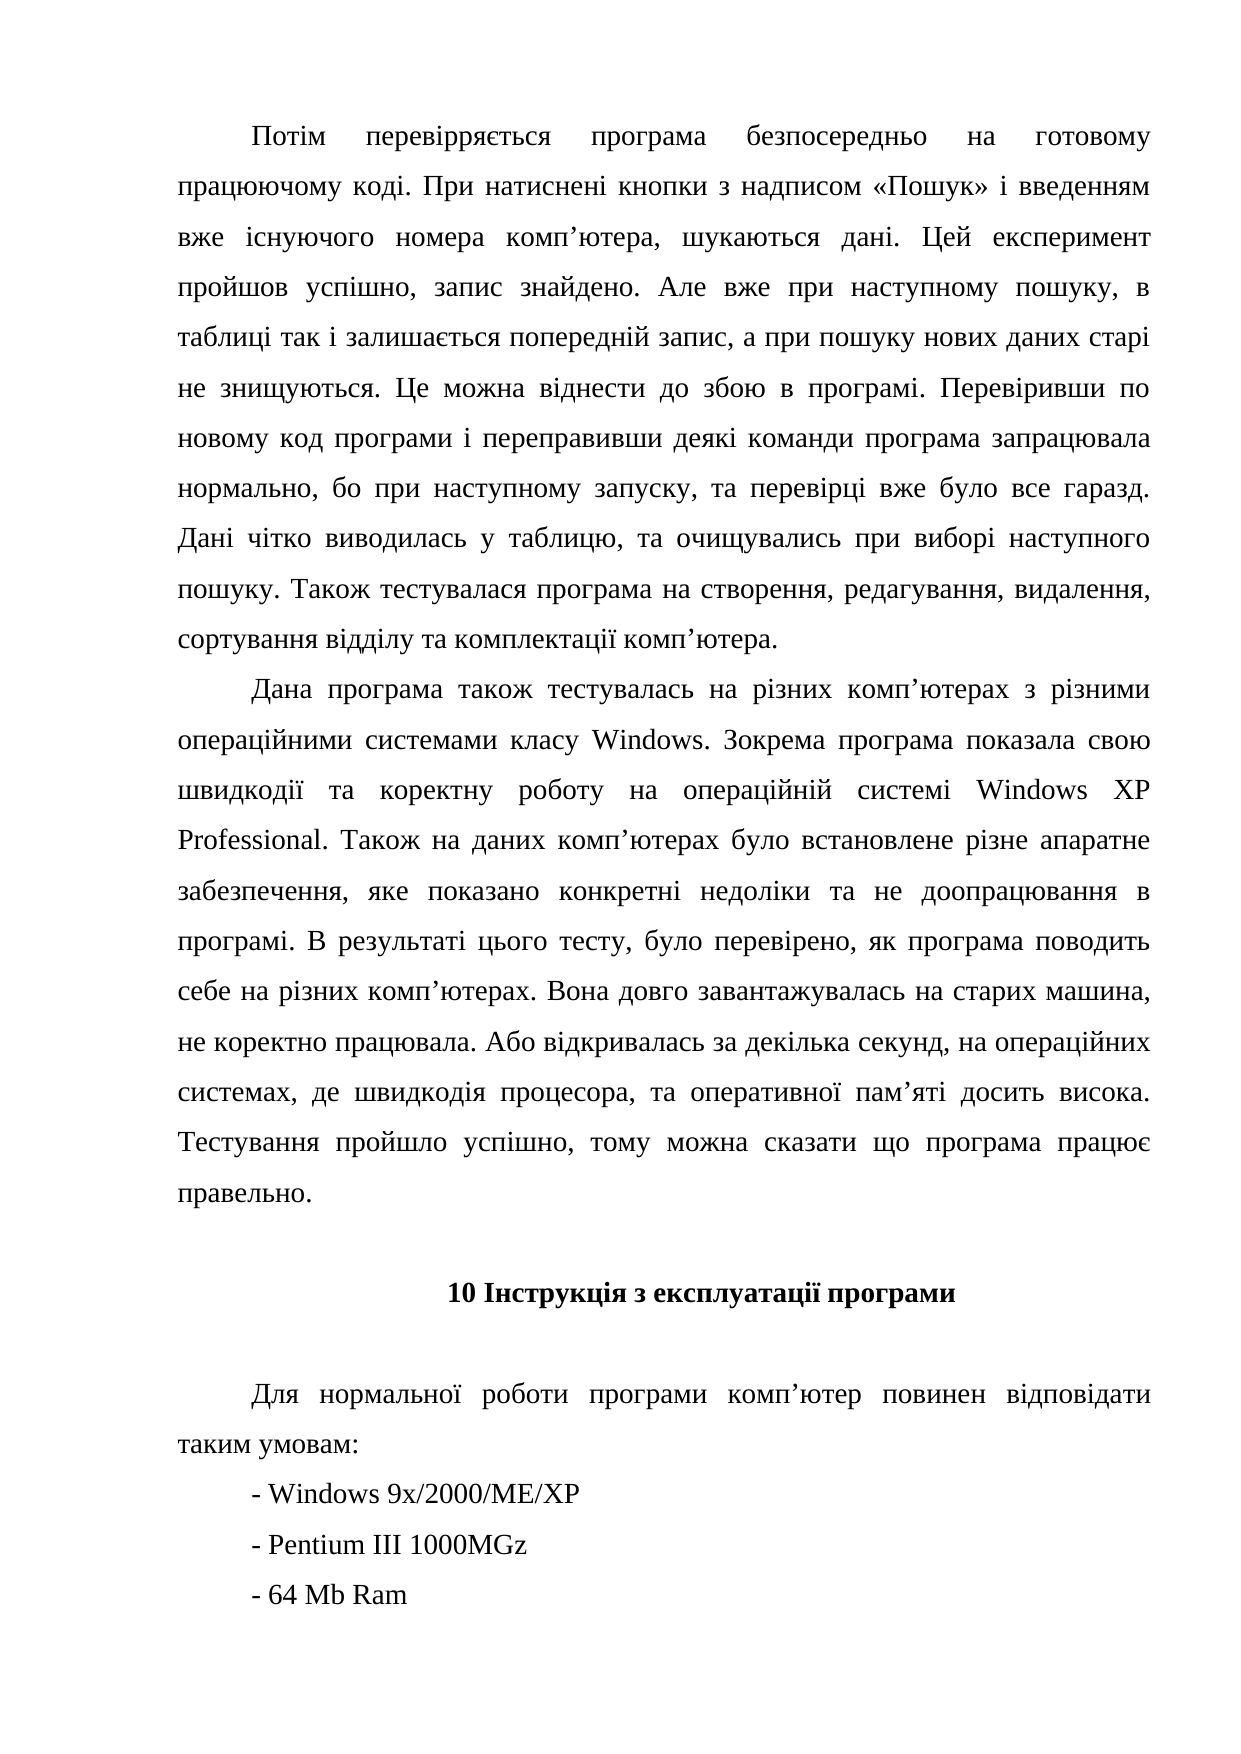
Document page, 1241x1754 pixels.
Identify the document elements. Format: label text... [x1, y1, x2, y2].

text - 64 Mb Ram [177, 1577, 1152, 1611]
text Для нормальної роботи програми комп’ютер повинен відповідати таким умовам: [177, 1376, 1152, 1460]
text - Pentium III 1000MGz [177, 1527, 1152, 1560]
text Потім перевірряється програма безпосередньо на готовому працюючому коді. При натиснені кнопки з надписом «Пошук» і введенням вже існуючого номера комп’ютера, шукаються дані. Цей експеримент пройшов успішно, запис знайдено. Але вже при наступному пошуку, в таблиці так і залишається попередній запис, а при пошуку нових даних старі не знищуються. Це можна віднести до збою в програмі. Перевіривши по новому код програми і переправивши деякі команди програма запрацювала нормально, бо при наступному запуску, та перевірці вже було все гаразд. Дані чітко виводилась у таблицю, та очищувались при виборі наступного пошуку. Також тестувалася програма на створення, редагування, видалення, сортування відділу та комплектації комп’ютера. [177, 118, 1152, 655]
text Дана програма також тестувалась на різних комп’ютерах з різними операційними системами класу Windows. Зокрема програма показала свою швидкодії та коректну роботу на операційній системі Windows XP Professional. Також на даних комп’ютерах було встановлене різне апаратне забезпечення, яке показано конкретні недоліки та не доопрацювання в програмі. В результаті цього тесту, було перевірено, як програма поводить себе на різних комп’ютерах. Вона довго завантажувалась на старих машина, не коректно працювала. Або відкривалась за декілька секунд, на операційних системах, де швидкодія процесора, та оперативної пам’яті досить висока. Тестування пройшло успішно, тому можна сказати що програма працює правельно. [177, 672, 1152, 1208]
text 10 Інструкція з експлуатації програми [177, 1275, 1152, 1309]
text - Windows 9x/2000/ME/XP [177, 1477, 1152, 1510]
